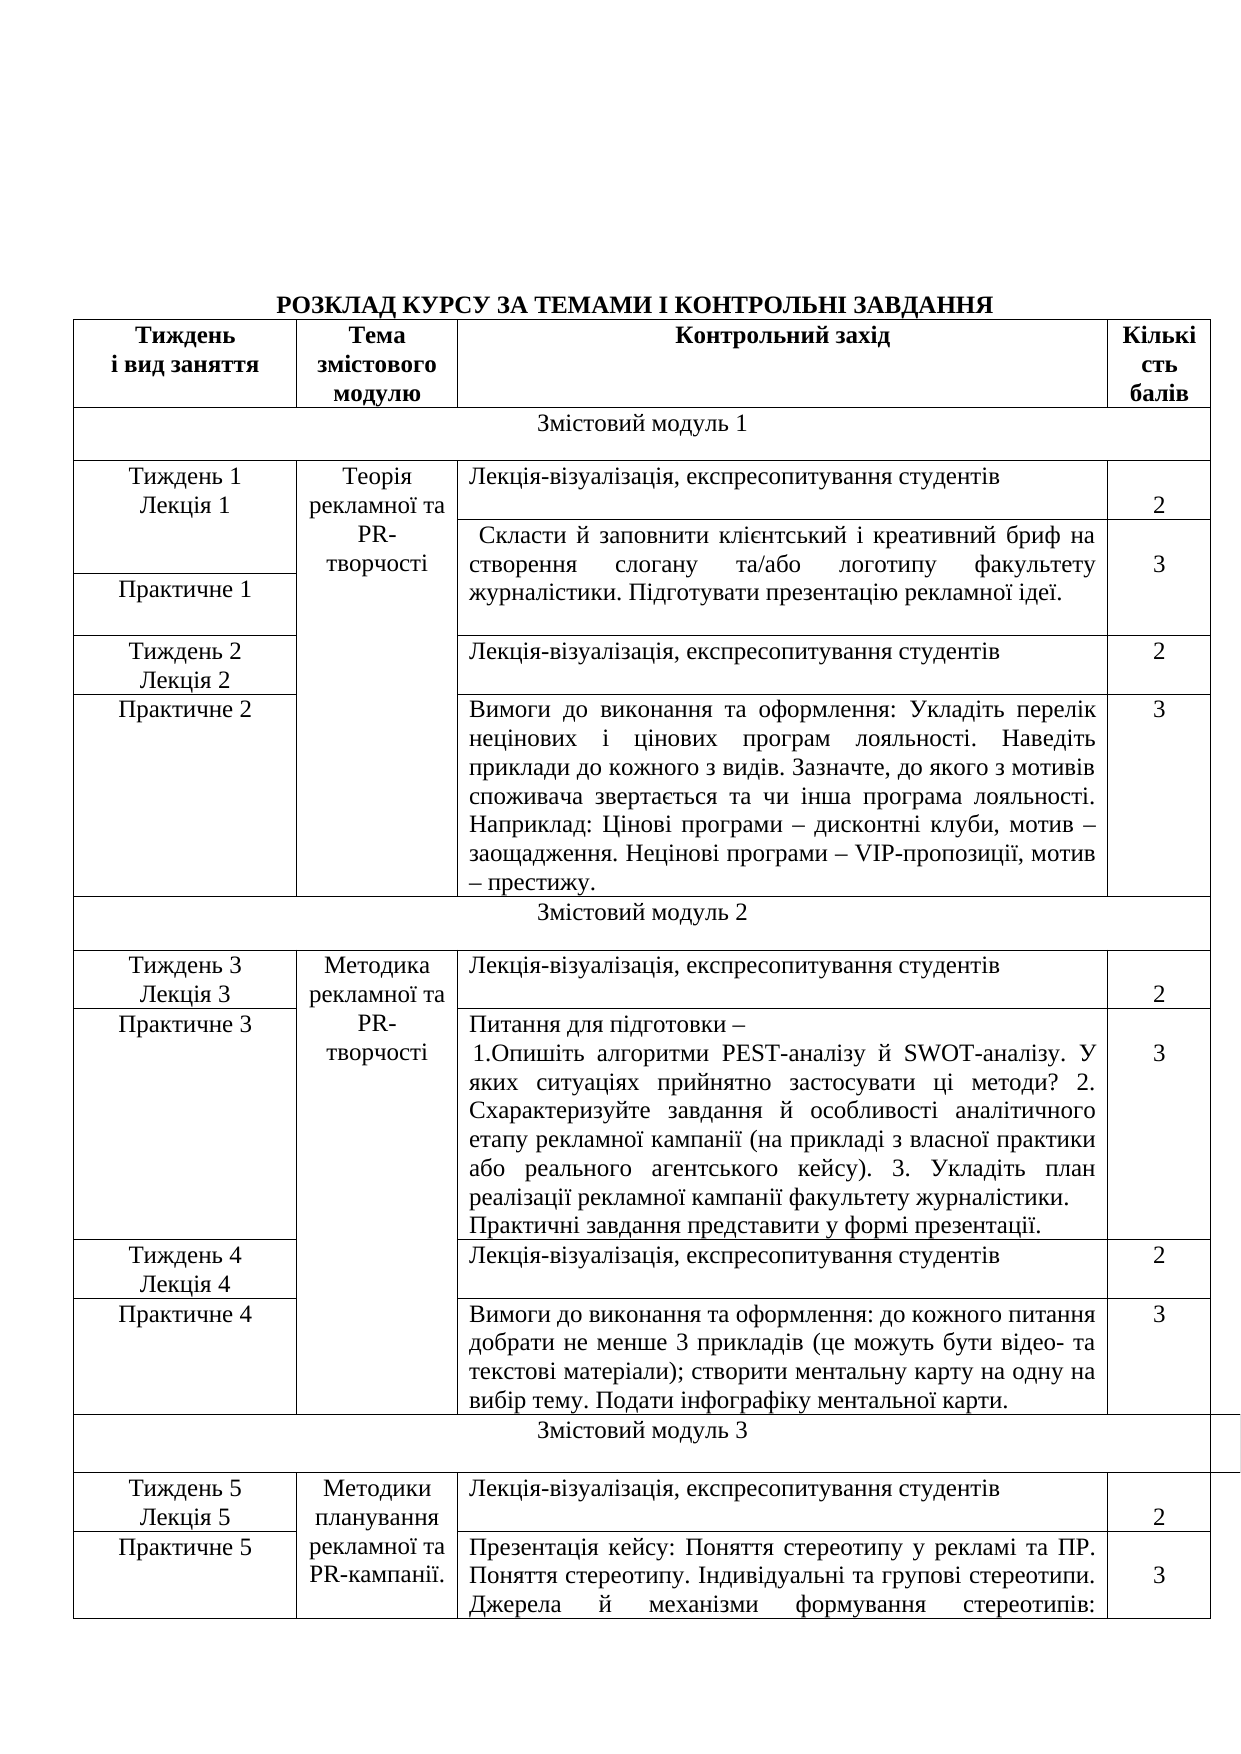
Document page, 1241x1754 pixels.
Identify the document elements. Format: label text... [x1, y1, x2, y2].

table_cell Методики планування рекламної та PR-кампанії. [297, 1473, 457, 1618]
table_cell 2 [1108, 461, 1210, 519]
table_cell Змістовий модуль 2 [74, 897, 1210, 949]
table_cell Скласти й заповнити клієнтський і креативний бриф на створення слогану та/або логотипу факультету журналістики. Підготувати презентацію рекламної ідеї. [458, 520, 1107, 635]
table_cell Тиждень 4 Лекція 4 [74, 1240, 296, 1298]
table_cell Методика рекламної та PR-творчості [297, 951, 457, 1414]
table_header Тема змістового модулю [297, 320, 457, 407]
table_cell 2 [1108, 636, 1210, 693]
table_cell Питання для підготовки – 1.Опишіть алгоритми PEST-аналізу й SWOT-аналізу. У яких ситуаціях прийнятно застосувати ці методи? 2. Схарактеризуйте завдання й особливості аналітичного етапу рекламної кампанії (на прикладі з власної практики або реального агентського кейсу). 3. Укладіть план реалізації рекламної кампанії факультету журналістики. Практичні завдання представити у формі презентації. [458, 1009, 1107, 1239]
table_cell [458, 1532, 1107, 1618]
table_header Контрольний захід [458, 320, 1107, 407]
table_cell Змістовий модуль 3 [74, 1415, 1210, 1472]
table_cell Практичне 2 [74, 695, 296, 896]
table_cell Змістовий модуль 1 [74, 408, 1210, 460]
table_cell Практичне 4 [74, 1299, 296, 1414]
table_cell 2 [1108, 1473, 1210, 1531]
table_cell Тиждень 5 Лекція 5 [74, 1473, 296, 1531]
table_cell Практичне 1 [74, 574, 296, 635]
table_header Тиждень і вид заняття [74, 320, 296, 407]
table_cell 3 [1108, 695, 1210, 896]
table_cell 3 [1108, 1532, 1210, 1618]
table_cell 2 [1108, 1240, 1210, 1298]
table_header Кількість балів [1108, 320, 1210, 407]
table_cell 3 [1108, 1009, 1210, 1239]
table_cell Лекція-візуалізація, експресопитування студентів [458, 951, 1107, 1008]
table_cell Вимоги до виконання та оформлення: Укладіть перелік нецінових і цінових програм лояльності. Наведіть приклади до кожного з видів. Зазначте, до якого з мотивів споживача звертається та чи інша програма лояльності. Наприклад: Цінові програми – дисконтні клуби, мотив – заощадження. Нецінові програми – VIP-пропозиції, мотив – престижу. [458, 695, 1107, 896]
table_cell 2 [1108, 951, 1210, 1008]
table_cell Лекція-візуалізація, експресопитування студентів [458, 1240, 1107, 1298]
table_cell Лекція-візуалізація, експресопитування студентів [458, 636, 1107, 693]
table_cell Теорія рекламної та PR-творчості [297, 461, 457, 896]
table_cell Вимоги до виконання та оформлення: до кожного питання добрати не менше 3 прикладів (це можуть бути відео- та текстові матеріали); створити ментальну карту на одну на вибір тему. Подати інфографіку ментальної карти. [458, 1299, 1107, 1414]
table_cell Лекція-візуалізація, експресопитування студентів [458, 461, 1107, 519]
table_cell Тиждень 2 Лекція 2 [74, 636, 296, 693]
table_cell 3 [1108, 1299, 1210, 1414]
table_cell Тиждень 3 Лекція 3 [74, 951, 296, 1008]
table_cell Тиждень 1 Лекція 1 [74, 461, 296, 573]
text РОЗКЛАД КУРСУ ЗА ТЕМАМИ І КОНТРОЛЬНІ ЗАВДАННЯ [118, 291, 1152, 319]
table_cell Практичне 5 [74, 1532, 296, 1618]
table_cell [1211, 1415, 1240, 1472]
table_cell 3 [1108, 520, 1210, 635]
table_cell Практичне 3 [74, 1009, 296, 1239]
table_cell Лекція-візуалізація, експресопитування студентів [458, 1473, 1107, 1531]
